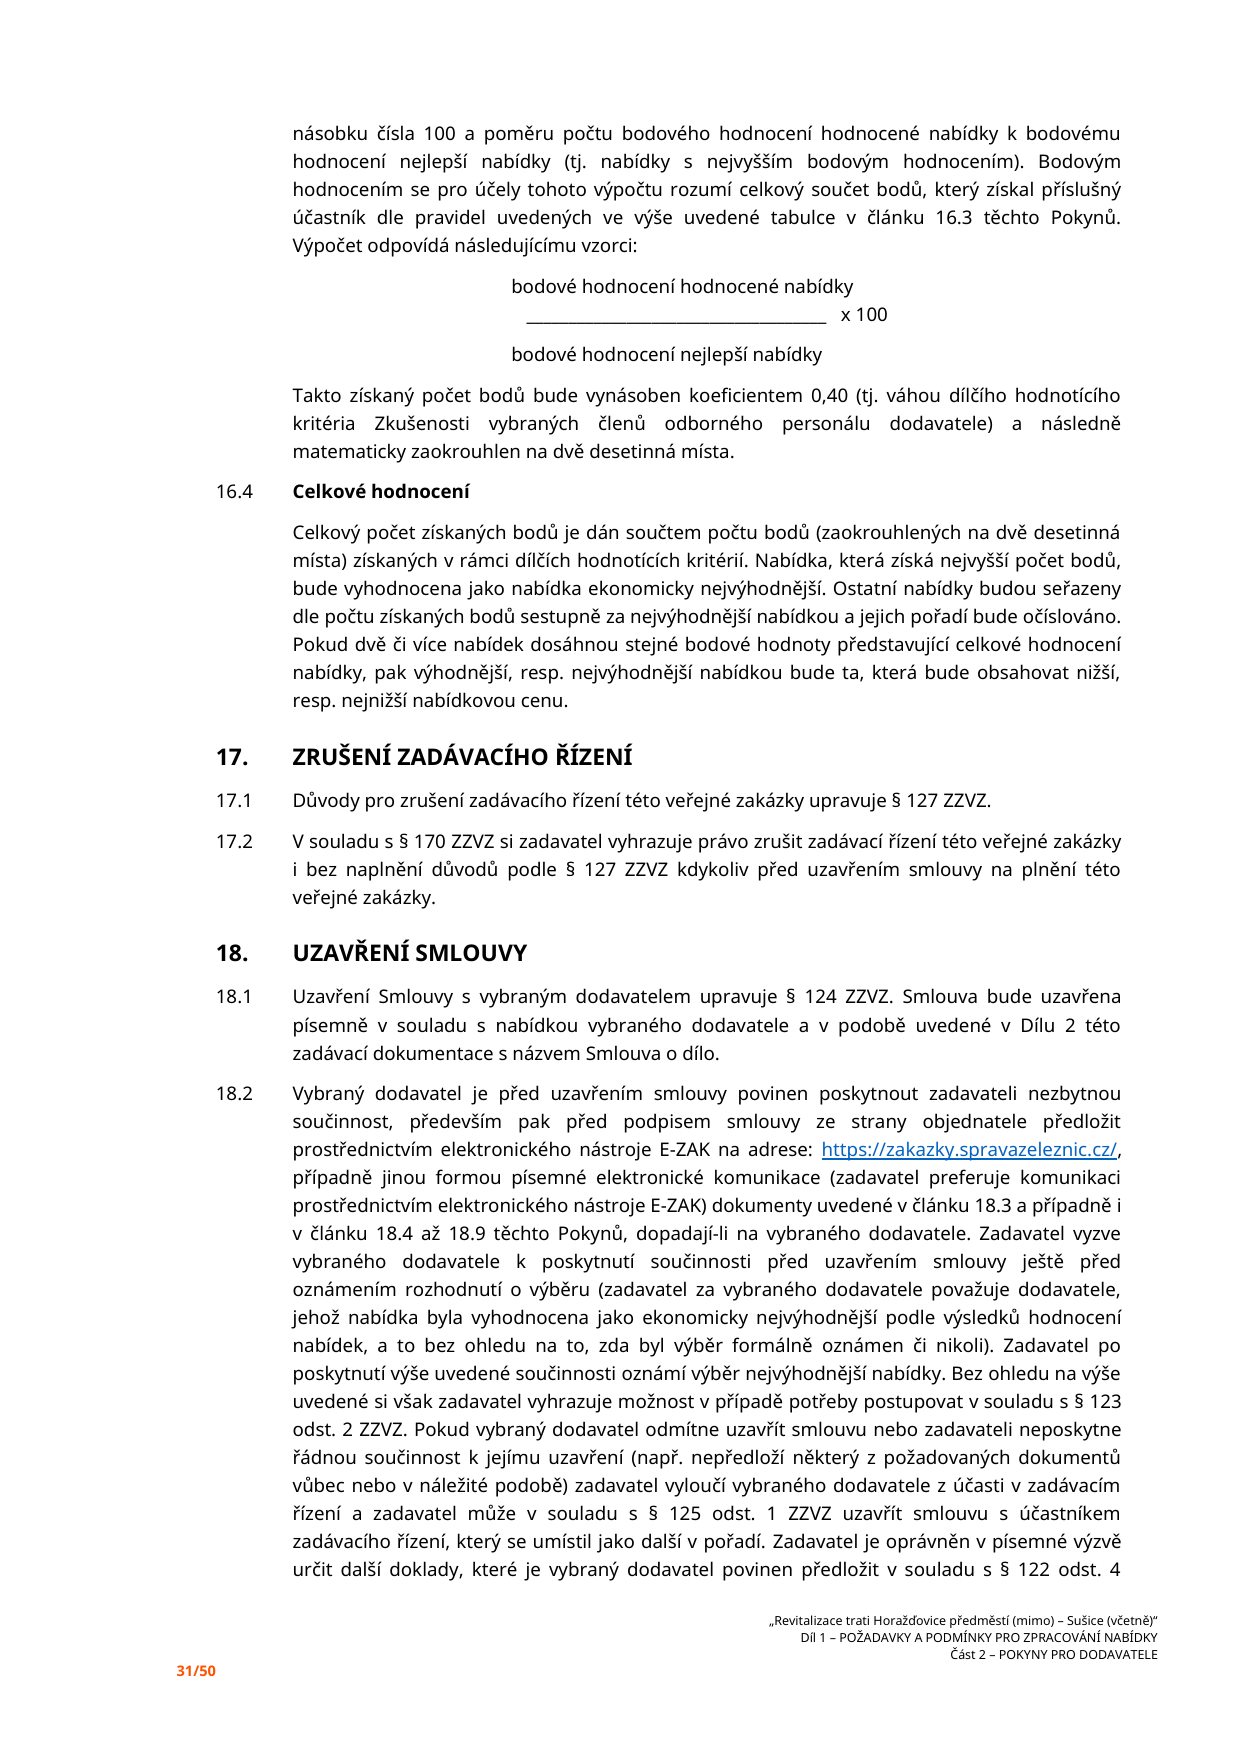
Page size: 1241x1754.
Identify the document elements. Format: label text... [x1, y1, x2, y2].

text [216, 1080, 1122, 1582]
text ZRUŠENÍ ZADÁVACÍHO ŘÍZENÍ [216, 741, 1122, 772]
list Celkový počet získaných bodů je dán součtem počtu bodů (zaokrouhlených na dvě desetinná místa) získaných v rámci dílčích hodnotících kritérií. Nabídka, která získá nejvyšší počet bodů, bude vyhodnocena jako nabídka ekonomicky nejvýhodnější. Ostatní nabídky budou seřazeny dle počtu získaných bodů sestupně za nejvýhodnější nabídkou a jejich pořadí bude očíslováno. Pokud dvě či více nabídek dosáhnou stejné bodové hodnoty představující celkové hodnocení nabídky, pak výhodnější, resp. nejvýhodnější nabídkou bude ta, která bude obsahovat nižší, resp. nejnižší nabídkovou cenu. [292, 519, 1122, 713]
text Uzavření Smlouvy s vybraným dodavatelem upravuje § 124 ZZVZ. Smlouva bude uzavřena písemně v souladu s nabídkou vybraného dodavatele a v podobě uvedené v Dílu 2 této zadávací dokumentace s názvem Smlouva o dílo. [216, 984, 1122, 1065]
text Důvody pro zrušení zadávacího řízení této veřejné zakázky upravuje § 127 ZZVZ. [216, 787, 1122, 813]
list bodové hodnocení nejlepší nabídky [440, 342, 1122, 367]
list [292, 121, 1122, 258]
text Celkové hodnocení [216, 479, 1122, 504]
list bodové hodnocení hodnocené nabídky [440, 273, 1122, 299]
list ____________________________________ x 100 [292, 301, 1122, 327]
list Takto získaný počet bodů bude vynásoben koeficientem 0,40 (tj. váhou dílčího hodnotícího kritéria Zkušenosti vybraných členů odborného personálu dodavatele) a následně matematicky zaokrouhlen na dvě desetinná místa. [292, 382, 1122, 464]
text V souladu s § 170 ZZVZ si zadavatel vyhrazuje právo zrušit zadávací řízení této veřejné zakázky i bez naplnění důvodů podle § 127 ZZVZ kdykoliv před uzavřením smlouvy na plnění této veřejné zakázky. [216, 828, 1122, 909]
text UZAVŘENÍ SMLOUVY [216, 937, 1122, 968]
